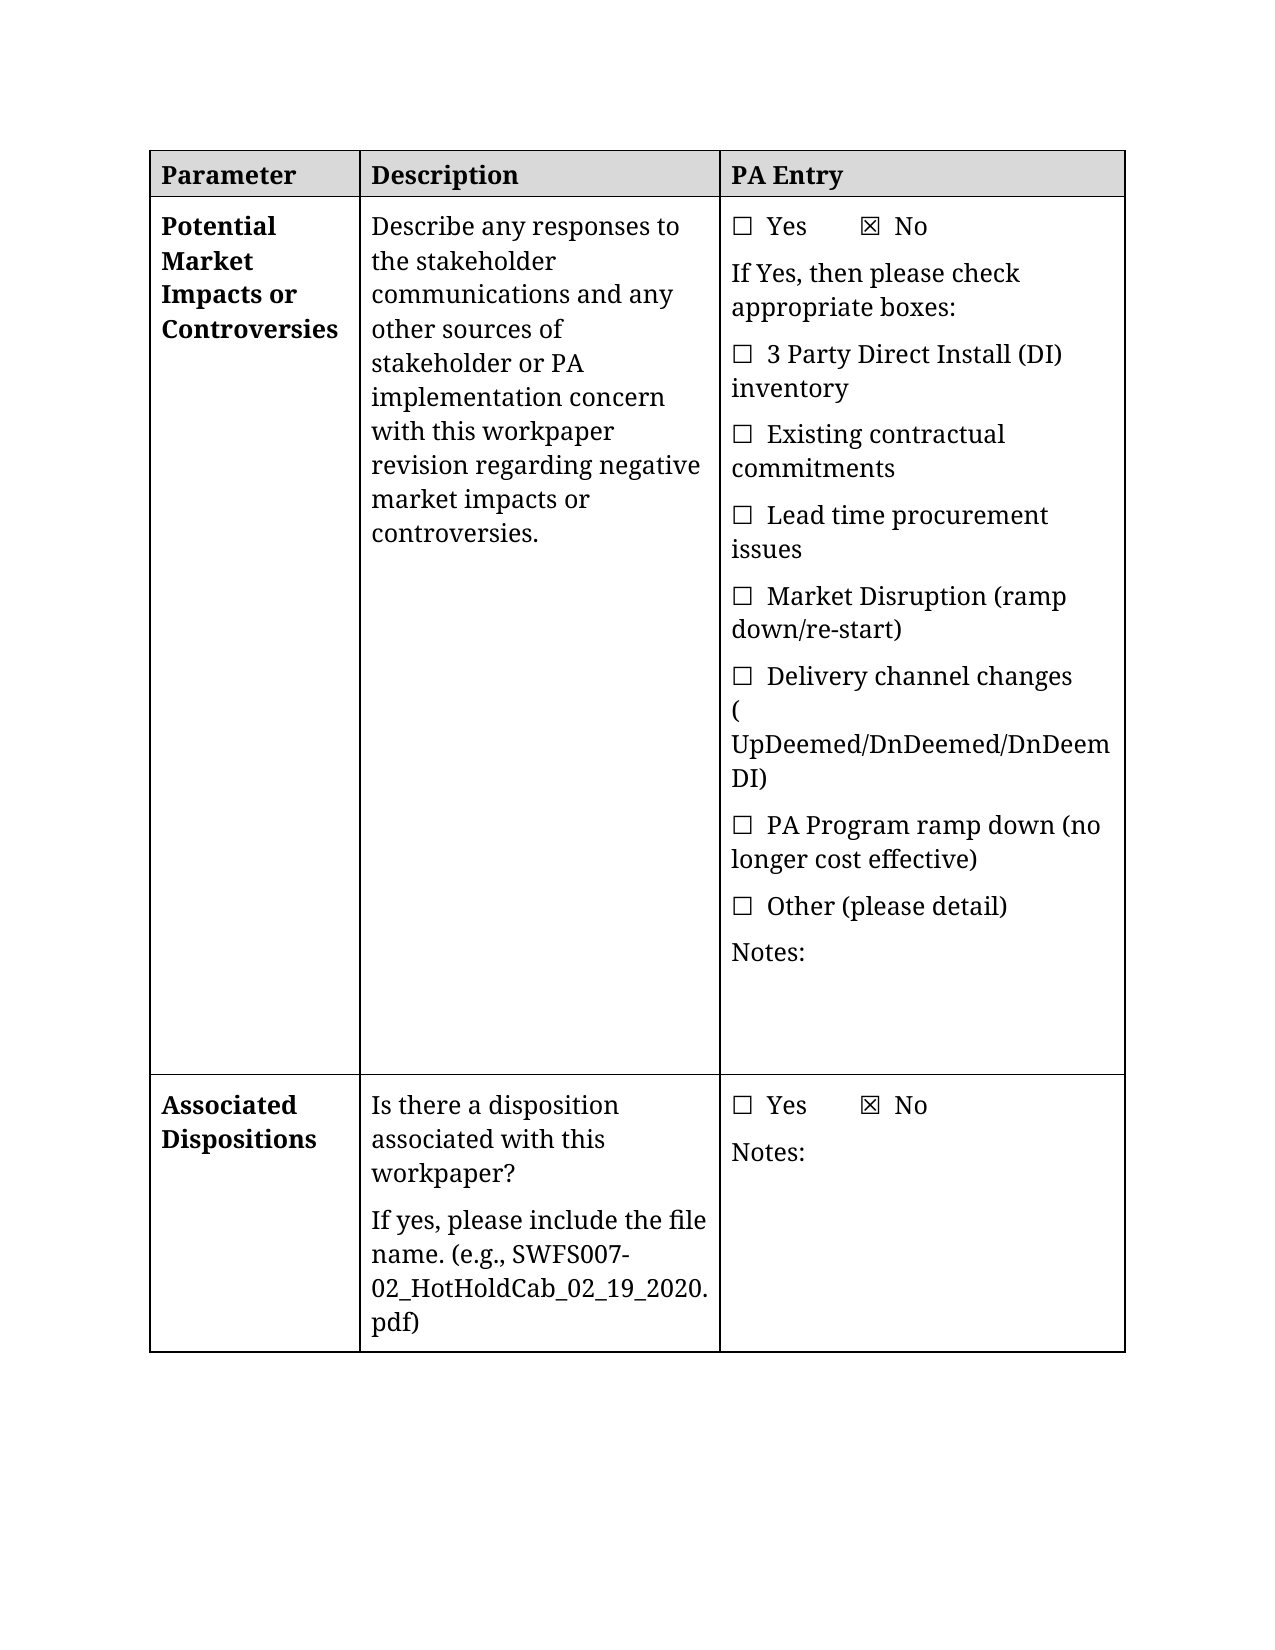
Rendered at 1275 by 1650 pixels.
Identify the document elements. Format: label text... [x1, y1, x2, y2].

table_cell Is there a disposition associated with this workpaper? If yes, please include the file name. (e.g., SWFS007-02_HotHoldCab_02_19_2020.pdf) [361, 1075, 719, 1351]
table_cell Describe any responses to the stakeholder communications and any other sources of stakeholder or PA implementation concern with this workpaper revision regarding negative market impacts or controversies. [361, 197, 719, 1074]
table_cell Associated Dispositions [151, 1075, 359, 1351]
table_cell Yes No Notes: [721, 1075, 1124, 1351]
table_header PA Entry [721, 151, 1124, 196]
table_header Parameter [151, 151, 359, 196]
table_cell Yes No If Yes, then please check appropriate boxes: 3 Party Direct Install (DI) inventory Existing contractual commitments Lead time procurement issues Market Disruption (ramp down/re-start) Delivery channel changes (UpDeemed/DnDeemed/DnDeemDI) PA Program ramp down (no longer cost effective) Other (please detail) Notes: [721, 197, 1124, 1074]
table_cell Potential Market Impacts or Controversies [151, 197, 359, 1074]
table_header Description [361, 151, 719, 196]
